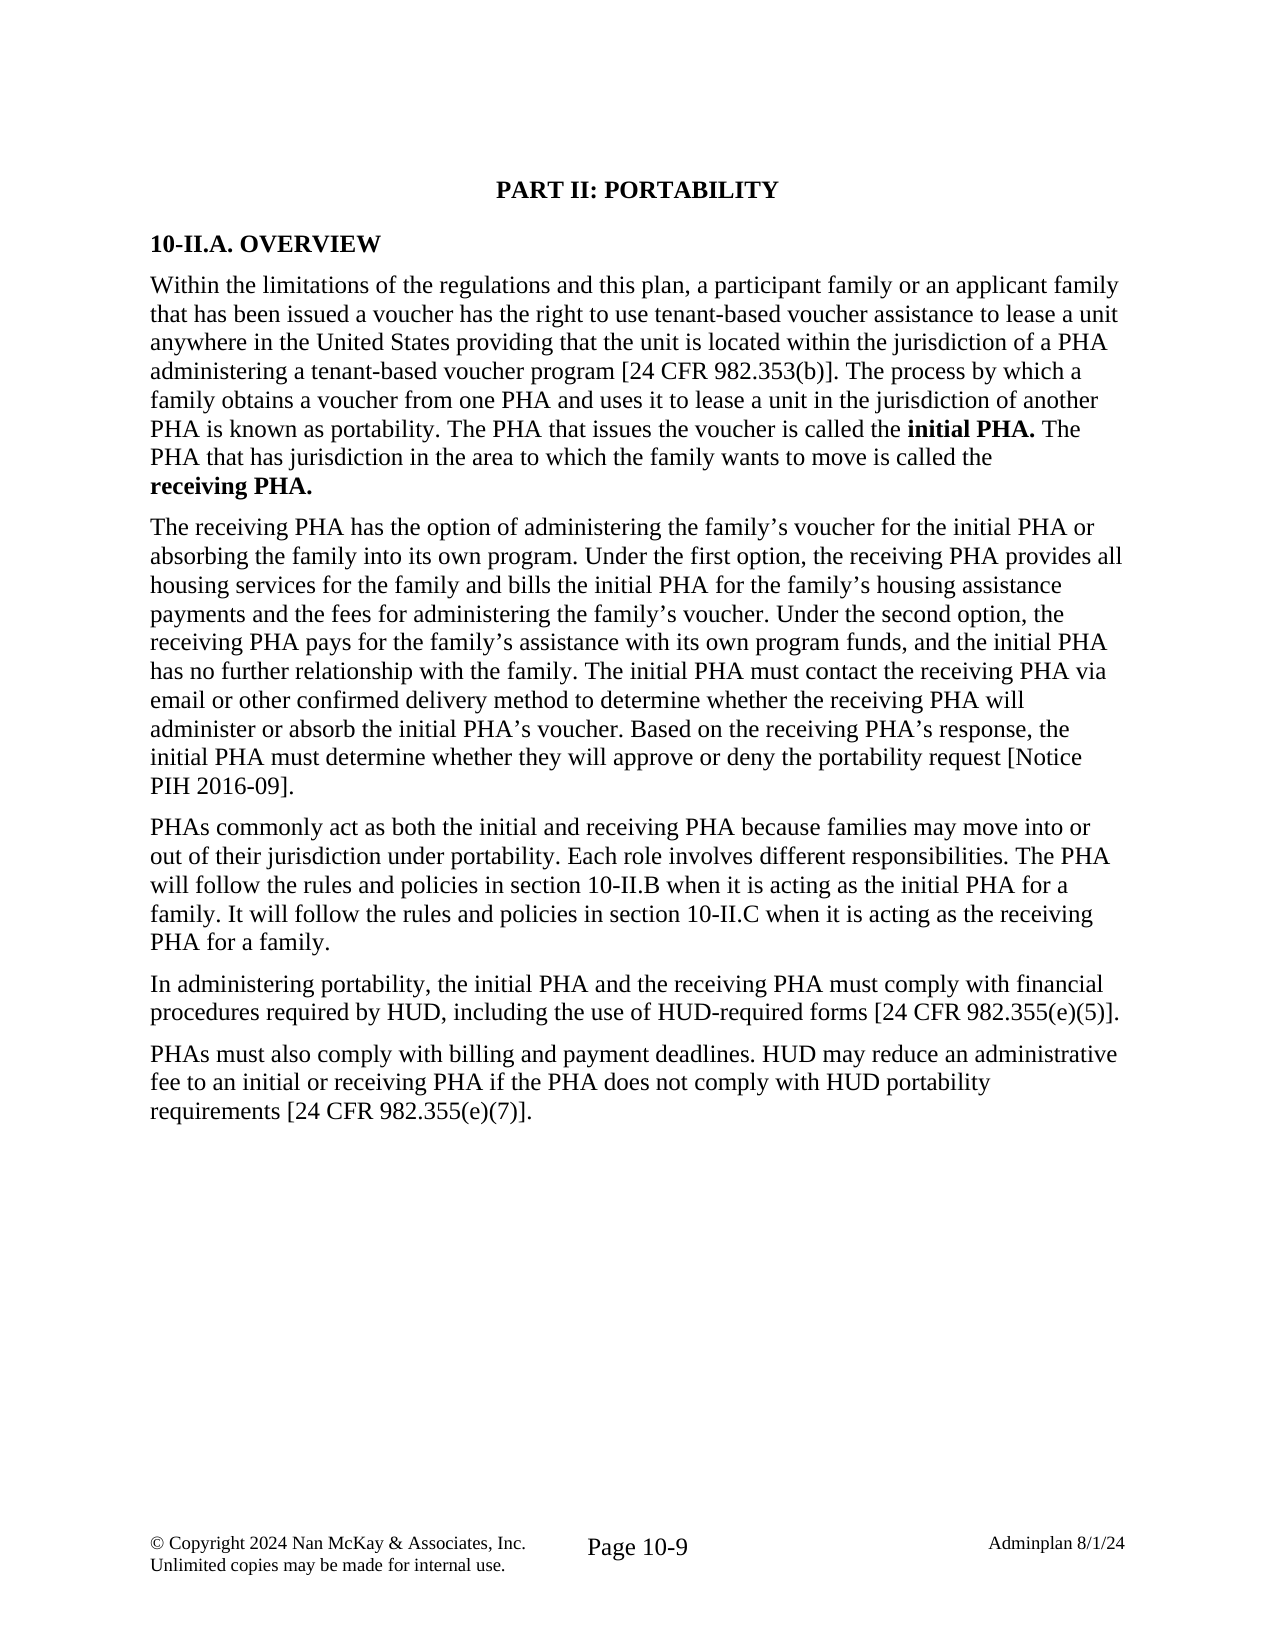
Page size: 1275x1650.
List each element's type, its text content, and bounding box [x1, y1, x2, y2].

text The receiving PHA has the option of administering the family’s voucher for the initial PHA or absorbing the family into its own program. Under the first option, the receiving PHA provides all housing services for the family and bills the initial PHA for the family’s housing assistance payments and the fees for administering the family’s voucher. Under the second option, the receiving PHA pays for the family’s assistance with its own program funds, and the initial PHA has no further relationship with the family. The initial PHA must contact the receiving PHA via email or other confirmed delivery method to determine whether the receiving PHA will administer or absorb the initial PHA’s voucher. Based on the receiving PHA’s response, the initial PHA must determine whether they will approve or deny the portability request [Notice PIH 2016-09]. [150, 512, 1125, 800]
text PART II: PORTABILITY [150, 175, 1125, 204]
text In administering portability, the initial PHA and the receiving PHA must comply with financial procedures required by HUD, including the use of HUD-required forms [24 CFR 982.355(e)(5)]. [150, 969, 1125, 1026]
text PHAs commonly act as both the initial and receiving PHA because families may move into or out of their jurisdiction under portability. Each role involves different responsibilities. The PHA will follow the rules and policies in section 10-II.B when it is acting as the initial PHA for a family. It will follow the rules and policies in section 10-II.C when it is acting as the receiving PHA for a family. [150, 812, 1125, 956]
text 10-II.A. OVERVIEW [150, 229, 1125, 257]
text Within the limitations of the regulations and this plan, a participant family or an applicant family that has been issued a voucher has the right to use tenant-based voucher assistance to lease a unit anywhere in the United States providing that the unit is located within the jurisdiction of a PHA administering a tenant-based voucher program [24 CFR 982.353(b)]. The process by which a family obtains a voucher from one PHA and uses it to lease a unit in the jurisdiction of another PHA is known as portability. The PHA that issues the voucher is called the initial PHA. The PHA that has jurisdiction in the area to which the family wants to move is called the receiving PHA. [150, 270, 1125, 500]
text PHAs must also comply with billing and payment deadlines. HUD may reduce an administrative fee to an initial or receiving PHA if the PHA does not comply with HUD portability requirements [24 CFR 982.355(e)(7)]. [150, 1039, 1125, 1125]
